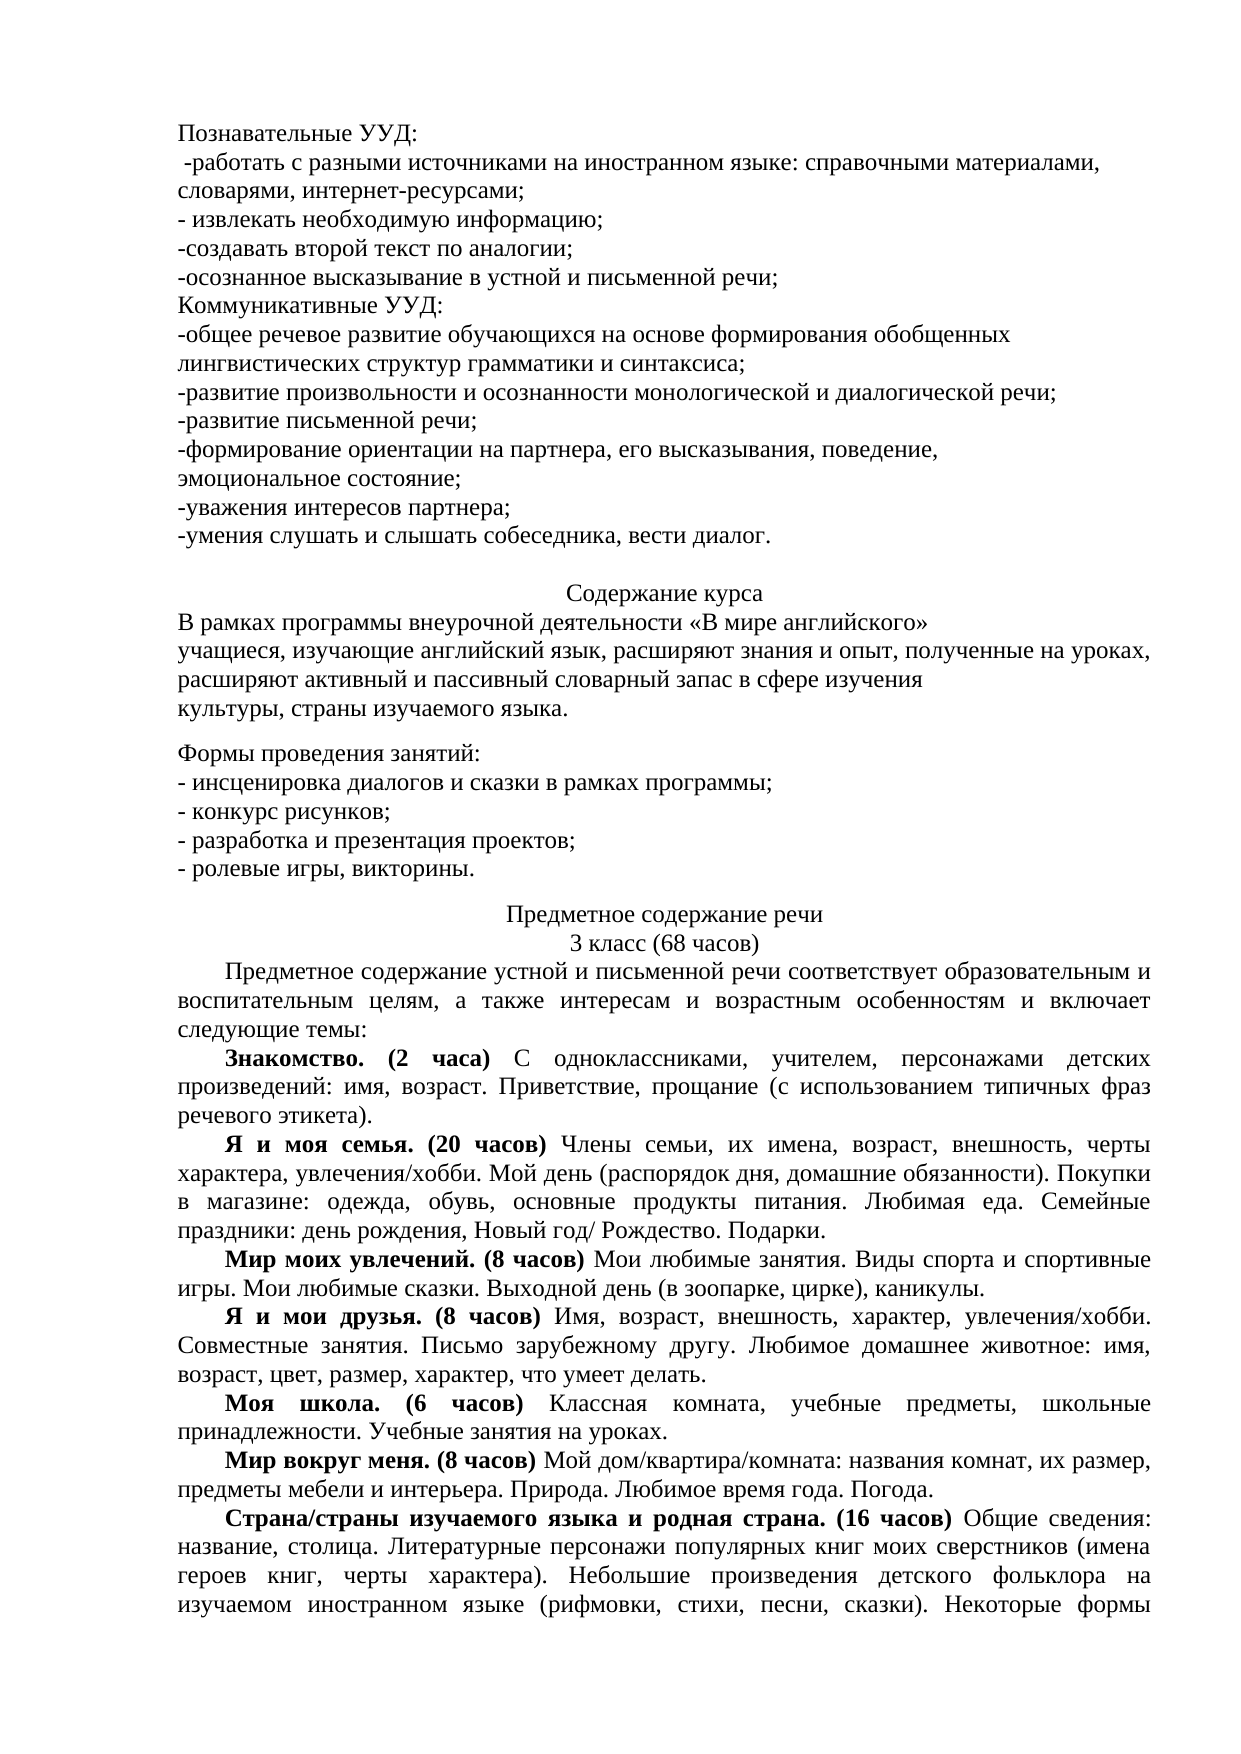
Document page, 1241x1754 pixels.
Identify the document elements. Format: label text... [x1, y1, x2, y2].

text Знакомство. (2 часа) С одноклассниками, учителем, персонажами детских произведений: имя, возраст. Приветствие, прощание (с использованием типичных фраз речевого этикета). [177, 1043, 1152, 1129]
text - извлекать необходимую информацию; [177, 204, 1152, 233]
text Я и моя семья. (20 часов) Члены семьи, их имена, возраст, внешность, черты характера, увлечения/хобби. Мой день (распорядок дня, домашние обязанности). Покупки в магазине: одежда, обувь, основные продукты питания. Любимая еда. Семейные праздники: день рождения, Новый год/ Рождество. Подарки. [177, 1129, 1152, 1244]
text - конкурс рисунков; [177, 796, 1152, 825]
text -создавать второй текст по аналогии; [177, 233, 1152, 262]
text Содержание курса [177, 578, 1152, 607]
text Мир моих увлечений. (8 часов) Мои любимые занятия. Виды спорта и спортивные игры. Мои любимые сказки. Выходной день (в зоопарке, цирке), каникулы. [177, 1244, 1152, 1301]
text Предметное содержание устной и письменной речи соответствует образовательным и воспитательным целям, а также интересам и возрастным особенностям и включает следующие темы: [177, 956, 1152, 1043]
text -развитие произвольности и осознанности монологической и диалогической речи; [177, 377, 1152, 406]
text Я и мои друзья. (8 часов) Имя, возраст, внешность, характер, увлечения/хобби. Совместные занятия. Письмо зарубежному другу. Любимое домашнее животное: имя, возраст, цвет, размер, характер, что умеет делать. [177, 1301, 1152, 1388]
text -развитие письменной речи; [177, 406, 1152, 434]
text Предметное содержание речи [177, 899, 1152, 928]
text - разработка и презентация проектов; [177, 825, 1152, 853]
text -умения слушать и слышать собеседника, вести диалог. [177, 521, 1152, 549]
text -уважения интересов партнера; [177, 492, 1152, 521]
text Мир вокруг меня. (8 часов) Мой дом/квартира/комната: названия комнат, их размер, предметы мебели и интерьера. Природа. Любимое время года. Погода. [177, 1445, 1152, 1503]
text расширяют активный и пассивный словарный запас в сфере изучения [177, 664, 1152, 693]
text 3 класс (68 часов) [177, 928, 1152, 956]
text эмоциональное состояние; [177, 463, 1152, 492]
text Познавательные УУД: [177, 118, 1152, 147]
text -осознанное высказывание в устной и письменной речи; [177, 262, 1152, 291]
text - инсценировка диалогов и сказки в рамках программы; [177, 767, 1152, 796]
text Формы проведения занятий: [177, 738, 1152, 767]
text учащиеся, изучающие английский язык, расширяют знания и опыт, полученные на уроках, [177, 636, 1152, 664]
text Коммуникативные УУД: [177, 291, 1152, 319]
text -формирование ориентации на партнера, его высказывания, поведение, [177, 434, 1152, 463]
text Моя школа. (6 часов) Классная комната, учебные предметы, школьные принадлежности. Учебные занятия на уроках. [177, 1388, 1152, 1445]
text В рамках программы внеурочной деятельности «В мире английского» [177, 607, 1152, 636]
text - ролевые игры, викторины. [177, 853, 1152, 882]
text -общее речевое развитие обучающихся на основе формирования обобщенных лингвистических структур грамматики и синтаксиса; [177, 319, 1152, 377]
text культуры, страны изучаемого языка. [177, 693, 1152, 722]
text -работать с разными источниками на иностранном языке: справочными материалами, словарями, интернет-ресурсами; [177, 147, 1152, 204]
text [177, 1503, 1152, 1618]
